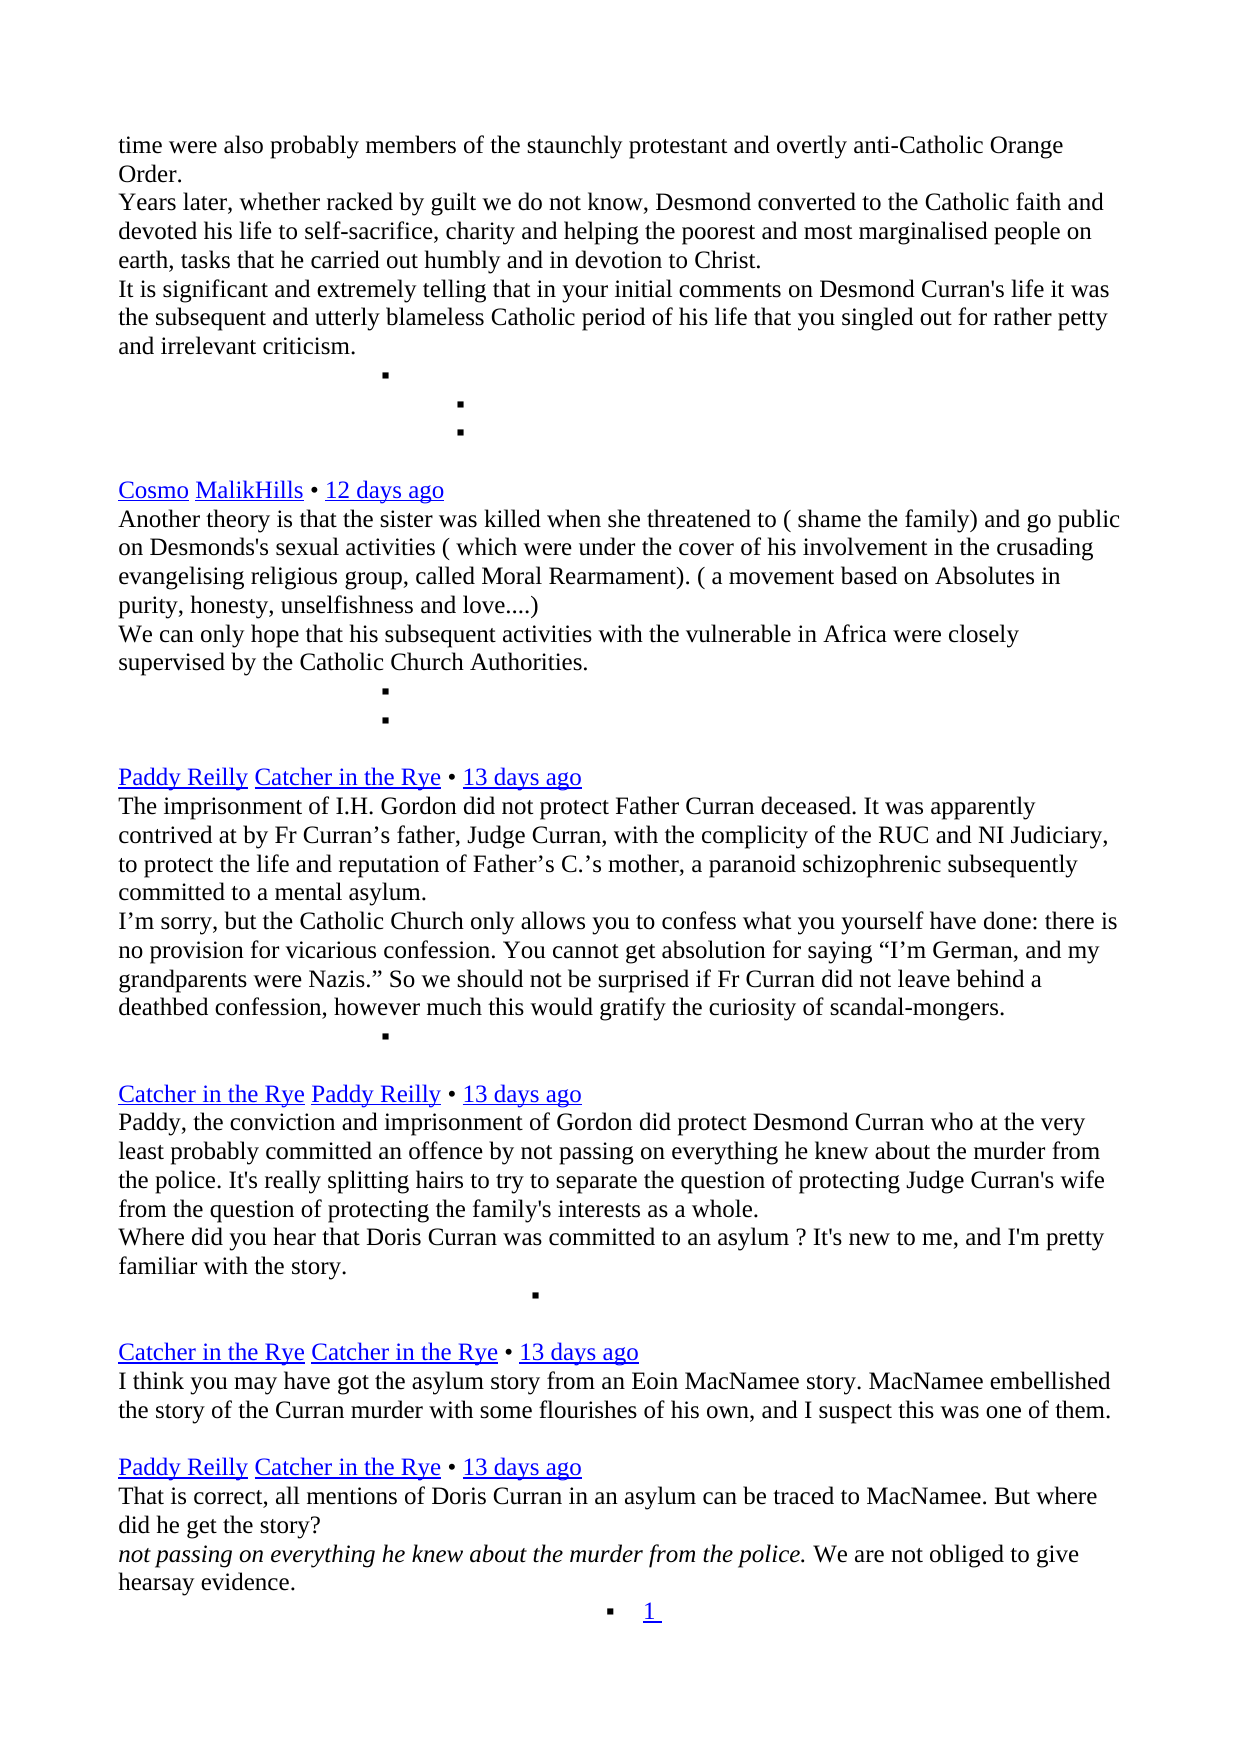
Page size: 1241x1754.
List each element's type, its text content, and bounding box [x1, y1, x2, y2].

text Paddy Reilly Catcher in the Rye • 13 days ago [118, 762, 1122, 791]
text Catcher in the Rye Catcher in the Rye • 13 days ago [118, 1337, 1122, 1366]
text Paddy, the conviction and imprisonment of Gordon did protect Desmond Curran who at the very least probably committed an offence by not passing on everything he knew about the murder from the police. It's really splitting hairs to try to separate the question of protecting Judge Curran's wife from the question of protecting the family's interests as a whole. [118, 1107, 1122, 1222]
text Another theory is that the sister was killed when she threatened to ( shame the family) and go public on Desmonds's sexual activities ( which were under the cover of his involvement in the crusading evangelising religious group, called Moral Rearmament). ( a movement based on Absolutes in purity, honesty, unselfishness and love....) We can only hope that his subsequent activities with the vulnerable in Africa were closely supervised by the Catholic Church Authorities. [118, 504, 1122, 676]
text It is significant and extremely telling that in your initial comments on Desmond Curran's life it was the subsequent and utterly blameless Catholic period of his life that you singled out for rather petty and irrelevant criticism. [118, 274, 1122, 360]
text Catcher in the Rye Paddy Reilly • 13 days ago [118, 1079, 1122, 1107]
text I think you may have got the asylum story from an Eoin MacNamee story. MacNamee embellished the story of the Curran murder with some flourishes of his own, and I suspect this was one of them. [118, 1366, 1122, 1424]
text I’m sorry, but the Catholic Church only allows you to confess what you yourself have done: there is no provision for vicarious confession. You cannot get absolution for saying “I’m German, and my grandparents were Nazis.” So we should not be surprised if Fr Curran did not leave behind a deathbed confession, however much this would gratify the curiosity of scandal-mongers. [118, 906, 1122, 1021]
text Cosmo MalikHills • 12 days ago [118, 475, 1122, 504]
text not passing on everything he knew about the murder from the police. We are not obliged to give hearsay evidence. [118, 1539, 1122, 1596]
text Years later, whether racked by guilt we do not know, Desmond converted to the Catholic faith and devoted his life to self-sacrifice, charity and helping the poorest and most marginalised people on earth, tasks that he carried out humbly and in devotion to Christ. [118, 187, 1122, 274]
text The imprisonment of I.H. Gordon did not protect Father Curran deceased. It was apparently contrived at by Fr Curran’s father, Judge Curran, with the complicity of the RUC and NI Judiciary, to protect the life and reputation of Father’s C.’s mother, a paranoid schizophrenic subsequently committed to a mental asylum. [118, 791, 1122, 906]
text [118, 130, 1122, 187]
list 1 [605, 1596, 1122, 1625]
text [118, 1481, 1122, 1539]
text Paddy Reilly Catcher in the Rye • 13 days ago [118, 1452, 1122, 1481]
text Where did you hear that Doris Curran was committed to an asylum ? It's new to me, and I'm pretty familiar with the story. [118, 1222, 1122, 1280]
